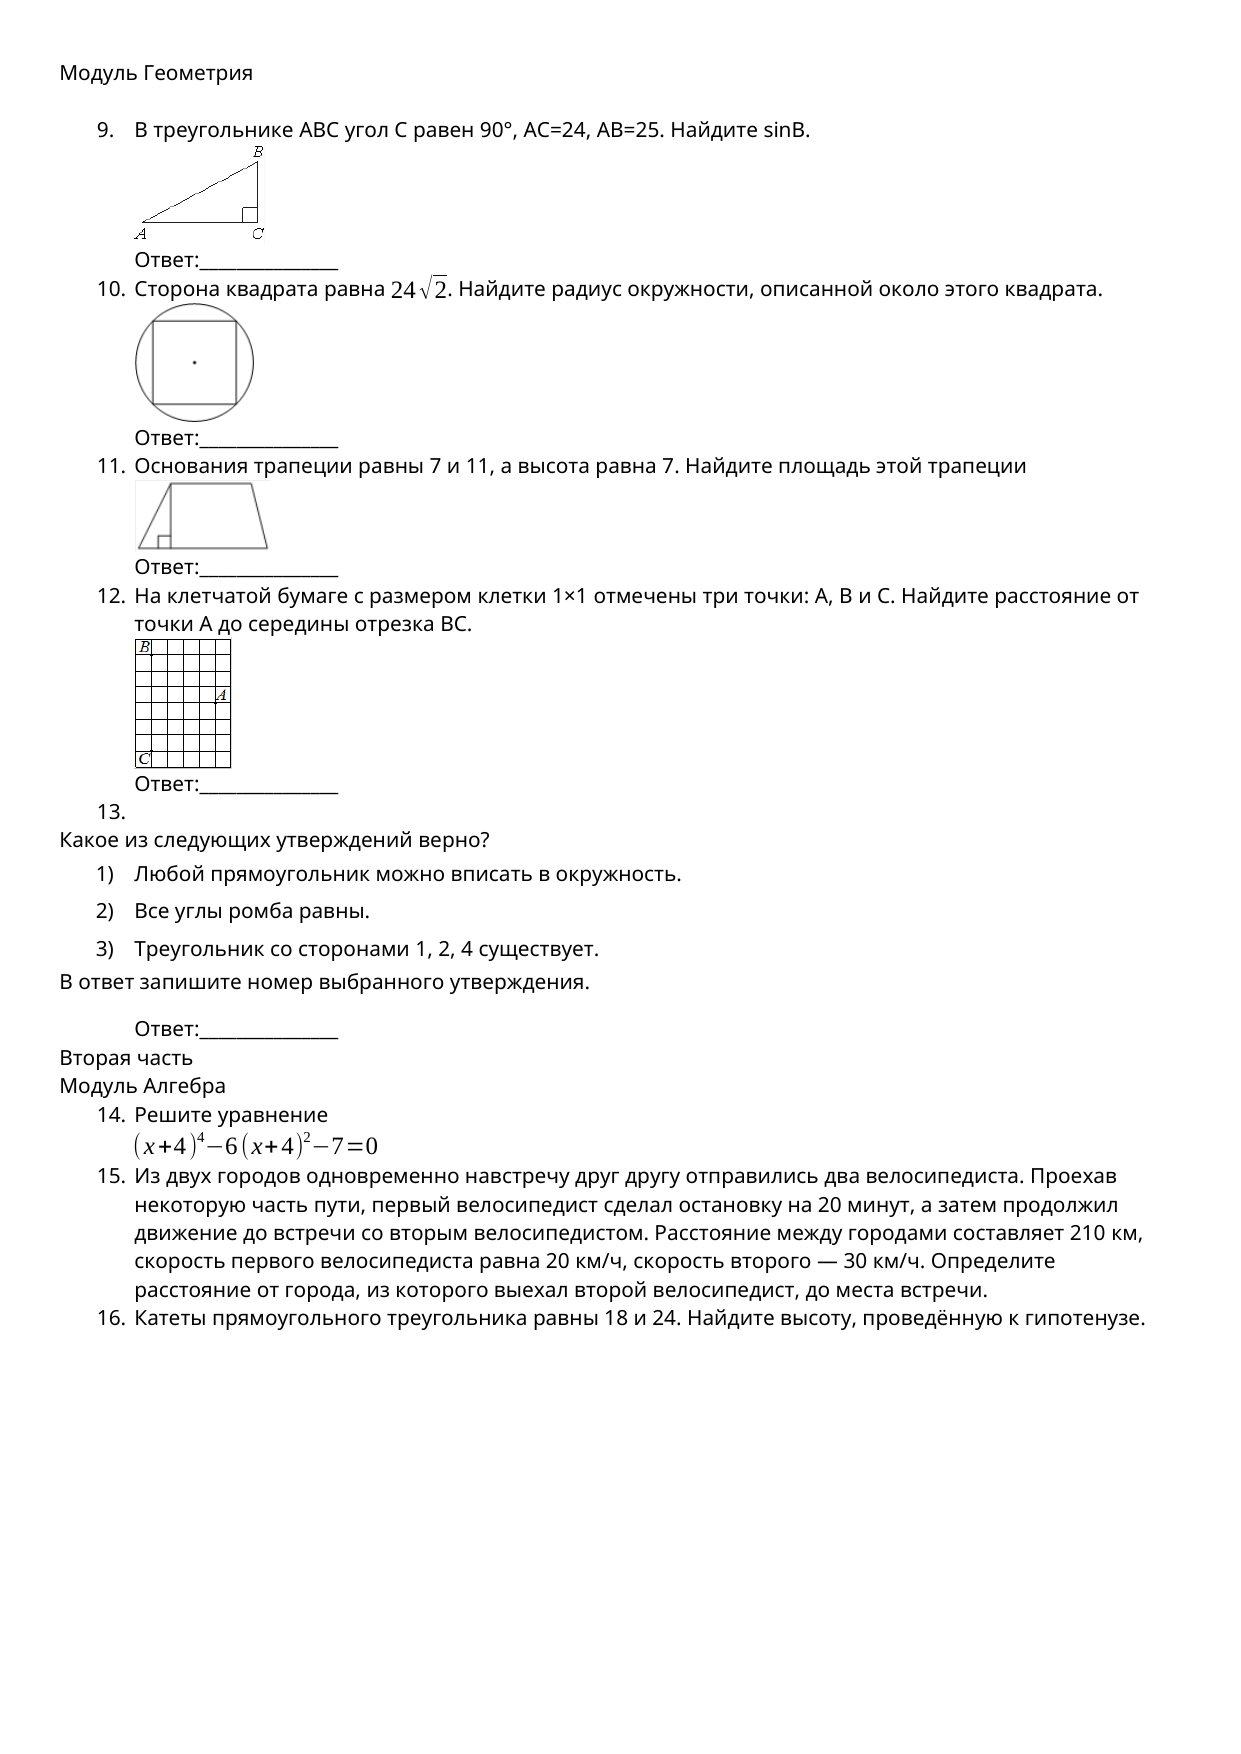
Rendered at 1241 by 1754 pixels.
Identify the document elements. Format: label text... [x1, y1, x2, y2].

list Из двух городов одновременно навстречу друг другу отправились два велосипедиста. Проехав некоторую часть пути, первый велосипедист сделал остановку на 20 минут, а затем продолжил движение до встречи со вторым велосипедистом. Расстояние между городами составляет 210 км, скорость первого велосипедиста равна 20 км/ч, скорость второго — 30 км/ч. Определите расстояние от города, из которого выехал второй велосипедист, до места встречи. [97, 1161, 1152, 1303]
list Ответ:_______________ [134, 423, 1152, 451]
list Основания трапеции равны 7 и 11, а высота равна 7. Найдите площадь этой трапеции [97, 451, 1152, 480]
list Катеты прямоугольного треугольника равны 18 и 24. Найдите высоту, проведённую к гипотенузе. [97, 1303, 1152, 1332]
list Сторона квадрата равна . Найдите радиус окружности, описанной около этого квадрата. [97, 273, 1152, 303]
list В треугольнике ABC угол C равен 90°, AC=24, AB=25. Найдите sinB. [97, 115, 1152, 143]
list Ответ:_______________ [134, 552, 1152, 581]
list Ответ:_______________ [134, 769, 1152, 797]
list Ответ:_______________ [134, 245, 1152, 273]
text Модуль Алгебра [59, 1071, 1152, 1100]
list Решите уравнение [97, 1100, 1152, 1128]
list Ответ:_______________ [134, 1014, 1152, 1043]
table_cell В ответ запишите номер выбранного утверждения. [48, 854, 1140, 1014]
list На клетчатой бумаге с размером клетки 1×1 отмечены три точки: A, B и C. Найдите расстояние от точки A до середины отрезка BC. [97, 581, 1152, 638]
text Вторая часть [59, 1043, 1152, 1071]
picture [134, 637, 232, 769]
picture [134, 302, 254, 423]
table_header Какое из следующих утверждений верно? [48, 826, 1140, 854]
picture [134, 479, 272, 553]
text Модуль Геометрия [59, 58, 1152, 87]
picture [134, 143, 265, 245]
